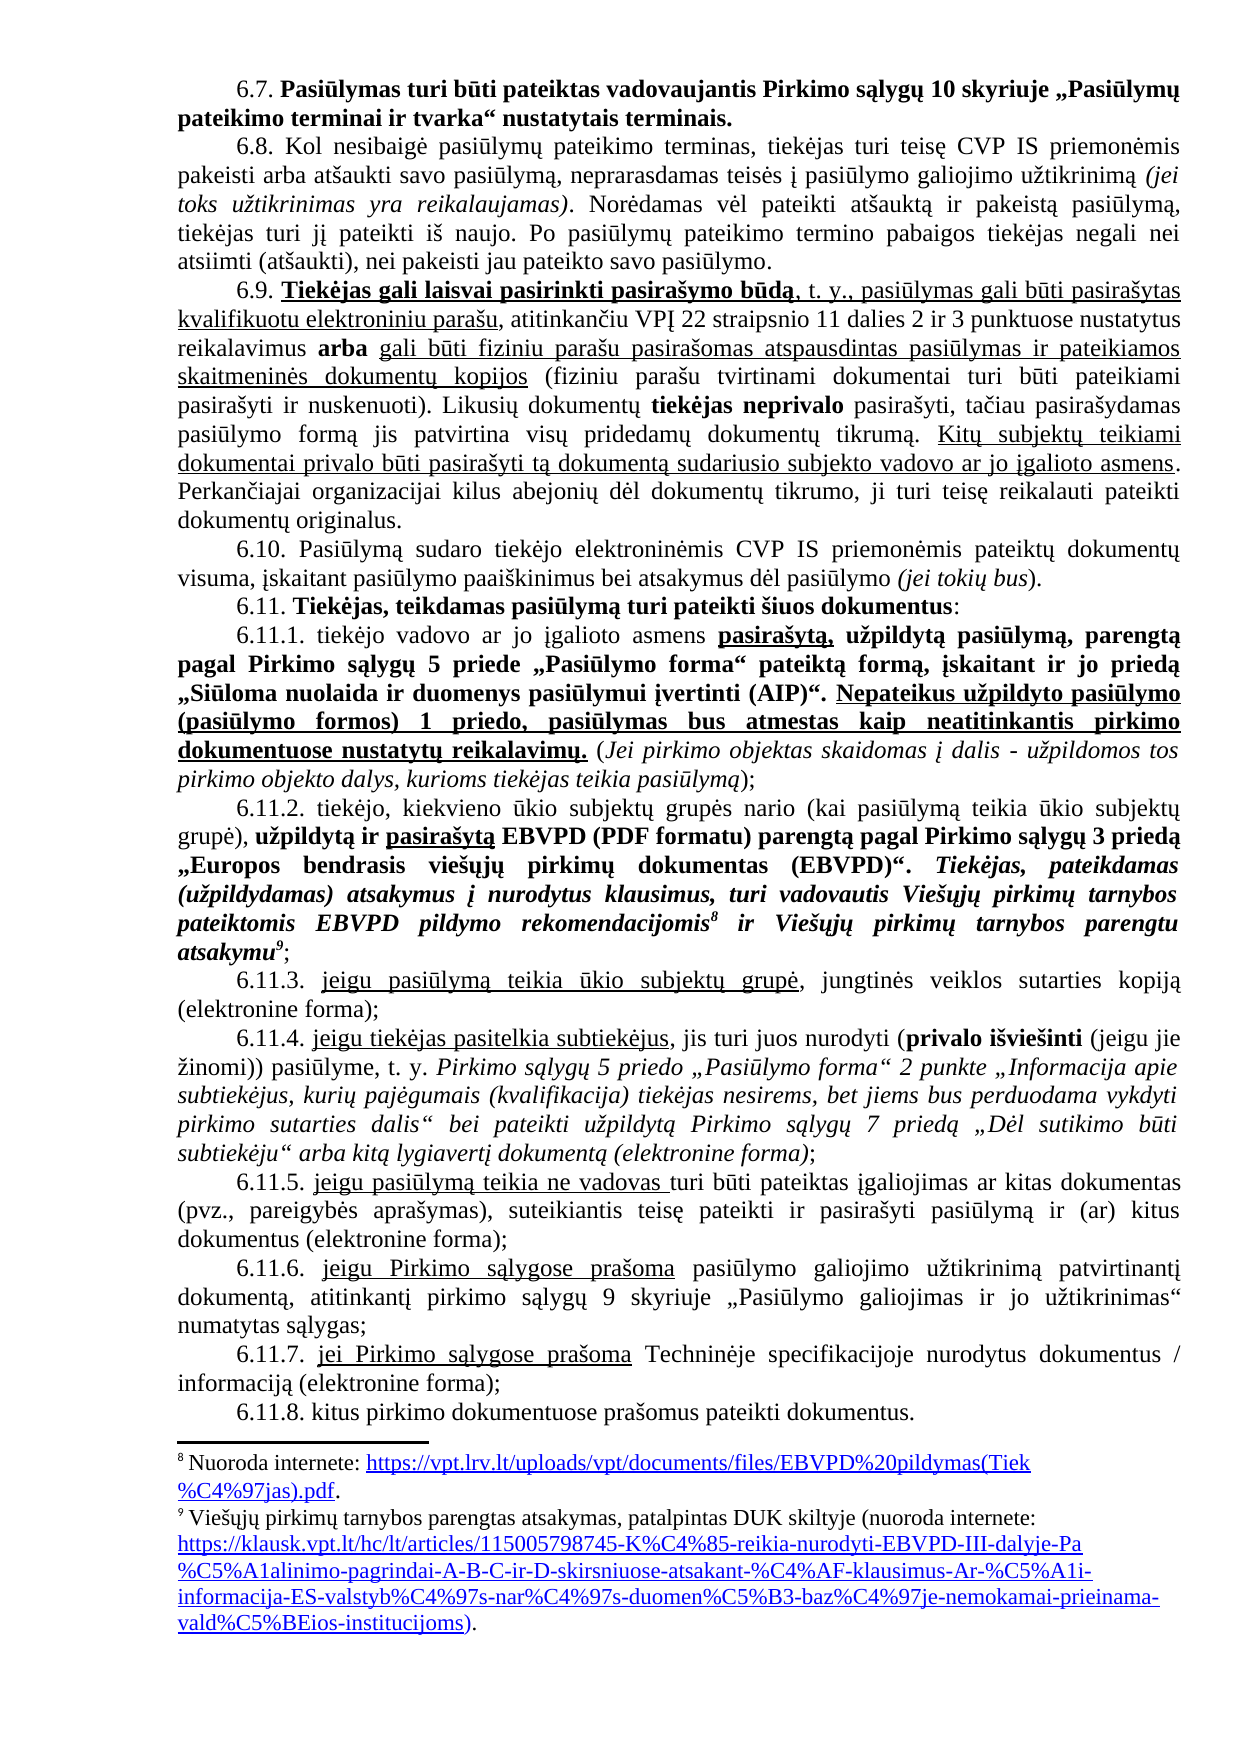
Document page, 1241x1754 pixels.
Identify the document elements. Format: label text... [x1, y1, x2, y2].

text 6.11.8. kitus pirkimo dokumentuose prašomus pateikti dokumentus. [177, 1397, 1181, 1425]
text 6.11.6. jeigu Pirkimo sąlygose prašoma pasiūlymo galiojimo užtikrinimą patvirtinantį dokumentą, atitinkantį pirkimo sąlygų 9 skyriuje „Pasiūlymo galiojimas ir jo užtikrinimas“ numatytas sąlygas; [177, 1253, 1181, 1339]
text 6.11. Tiekėjas, teikdamas pasiūlymą turi pateikti šiuos dokumentus: [177, 591, 1181, 620]
text 6.9. Tiekėjas gali laisvai pasirinkti pasirašymo būdą, t. y., pasiūlymas gali būti pasirašytas kvalifikuotu elektroniniu parašu, atitinkančiu VPĮ 22 straipsnio 11 dalies 2 ir 3 punktuose nustatytus reikalavimus arba gali būti fiziniu parašu pasirašomas atspausdintas pasiūlymas ir pateikiamos skaitmeninės dokumentų kopijos (fiziniu parašu tvirtinami dokumentai turi būti pateikiami pasirašyti ir nuskenuoti). Likusių dokumentų tiekėjas neprivalo pasirašyti, tačiau pasirašydamas pasiūlymo formą jis patvirtina visų pridedamų dokumentų tikrumą. Kitų subjektų teikiami dokumentai privalo būti pasirašyti tą dokumentą sudariusio subjekto vadovo ar jo įgalioto asmens. Perkančiajai organizacijai kilus abejonių dėl dokumentų tikrumo, ji turi teisę reikalauti pateikti dokumentų originalus. [177, 275, 1181, 534]
text 6.11.3. jeigu pasiūlymą teikia ūkio subjektų grupė, jungtinės veiklos sutarties kopiją (elektronine forma); [177, 965, 1181, 1023]
text 6.11.4. jeigu tiekėjas pasitelkia subtiekėjus, jis turi juos nurodyti (privalo išviešinti (jeigu jie žinomi)) pasiūlyme, t. y. Pirkimo sąlygų 5 priedo „Pasiūlymo forma“ 2 punkte „Informacija apie subtiekėjus, kurių pajėgumais (kvalifikacija) tiekėjas nesirems, bet jiems bus perduodama vykdyti pirkimo sutarties dalis“ bei pateikti užpildytą Pirkimo sąlygų 7 priedą „Dėl sutikimo būti subtiekėju“ arba kitą lygiavertį dokumentą (elektronine forma); [177, 1023, 1181, 1167]
text 6.11.1. tiekėjo vadovo ar jo įgalioto asmens pasirašytą, užpildytą pasiūlymą, parengtą pagal Pirkimo sąlygų 5 priede „Pasiūlymo forma“ pateiktą formą, įskaitant ir jo priedą „Siūloma nuolaida ir duomenys pasiūlymui įvertinti (AIP)“. Nepateikus užpildyto pasiūlymo (pasiūlymo formos) 1 priedo, pasiūlymas bus atmestas kaip neatitinkantis pirkimo dokumentuose nustatytų reikalavimų. (Jei pirkimo objektas skaidomas į dalis - užpildomos tos pirkimo objekto dalys, kurioms tiekėjas teikia pasiūlymą); [177, 620, 1181, 731]
list 6.10. Pasiūlymą sudaro tiekėjo elektroninėmis CVP IS priemonėmis pateiktų dokumentų visuma, įskaitant pasiūlymo paaiškinimus bei atsakymus dėl pasiūlymo (jei tokių bus). [177, 534, 1181, 591]
text 6.11.2. tiekėjo, kiekvieno ūkio subjektų grupės nario (kai pasiūlymą teikia ūkio subjektų grupė), užpildytą ir pasirašytą EBVPD (PDF formatu) parengtą pagal Pirkimo sąlygų 3 priedą „Europos bendrasis viešųjų pirkimų dokumentas (EBVPD)“. Tiekėjas, pateikdamas (užpildydamas) atsakymus į nurodytus klausimus, turi vadovautis Viešųjų pirkimų tarnybos pateiktomis EBVPD pildymo rekomendacijomis ir Viešųjų pirkimų tarnybos parengtu atsakymu; [177, 793, 1181, 965]
text 6.7. Pasiūlymas turi būti pateiktas vadovaujantis Pirkimo sąlygų 10 skyriuje „Pasiūlymų pateikimo terminai ir tvarka“ nustatytais terminais. [177, 74, 1181, 131]
text 6.11.7. jei Pirkimo sąlygose prašoma Techninėje specifikacijoje nurodytus dokumentus / informaciją (elektronine forma); [177, 1339, 1181, 1397]
text 6.11.5. jeigu pasiūlymą teikia ne vadovas turi būti pateiktas įgaliojimas ar kitas dokumentas (pvz., pareigybės aprašymas), suteikiantis teisę pateikti ir pasirašyti pasiūlymą ir (ar) kitus dokumentus (elektronine forma); [177, 1167, 1181, 1253]
list 6.8. Kol nesibaigė pasiūlymų pateikimo terminas, tiekėjas turi teisę CVP IS priemonėmis pakeisti arba atšaukti savo pasiūlymą, neprarasdamas teisės į pasiūlymo galiojimo užtikrinimą (jei toks užtikrinimas yra reikalaujamas). Norėdamas vėl pateikti atšauktą ir pakeistą pasiūlymą, tiekėjas turi jį pateikti iš naujo. Po pasiūlymų pateikimo termino pabaigos tiekėjas negali nei atsiimti (atšaukti), nei pakeisti jau pateikto savo pasiūlymo. [177, 131, 1181, 275]
text 6.11.1. tiekėjo vadovo ar jo įgalioto asmens pasirašytą, užpildytą pasiūlymą, parengtą pagal Pirkimo sąlygų 5 priede „Pasiūlymo forma“ pateiktą formą, įskaitant ir jo priedą „Siūloma nuolaida ir duomenys pasiūlymui įvertinti (AIP)“. Nepateikus užpildyto pasiūlymo (pasiūlymo formos) 1 priedo, pasiūlymas bus atmestas kaip neatitinkantis pirkimo dokumentuose nustatytų reikalavimų. (Jei pirkimo objektas skaidomas į dalis - užpildomos tos pirkimo objekto dalys, kurioms tiekėjas teikia pasiūlymą); [177, 732, 1181, 793]
